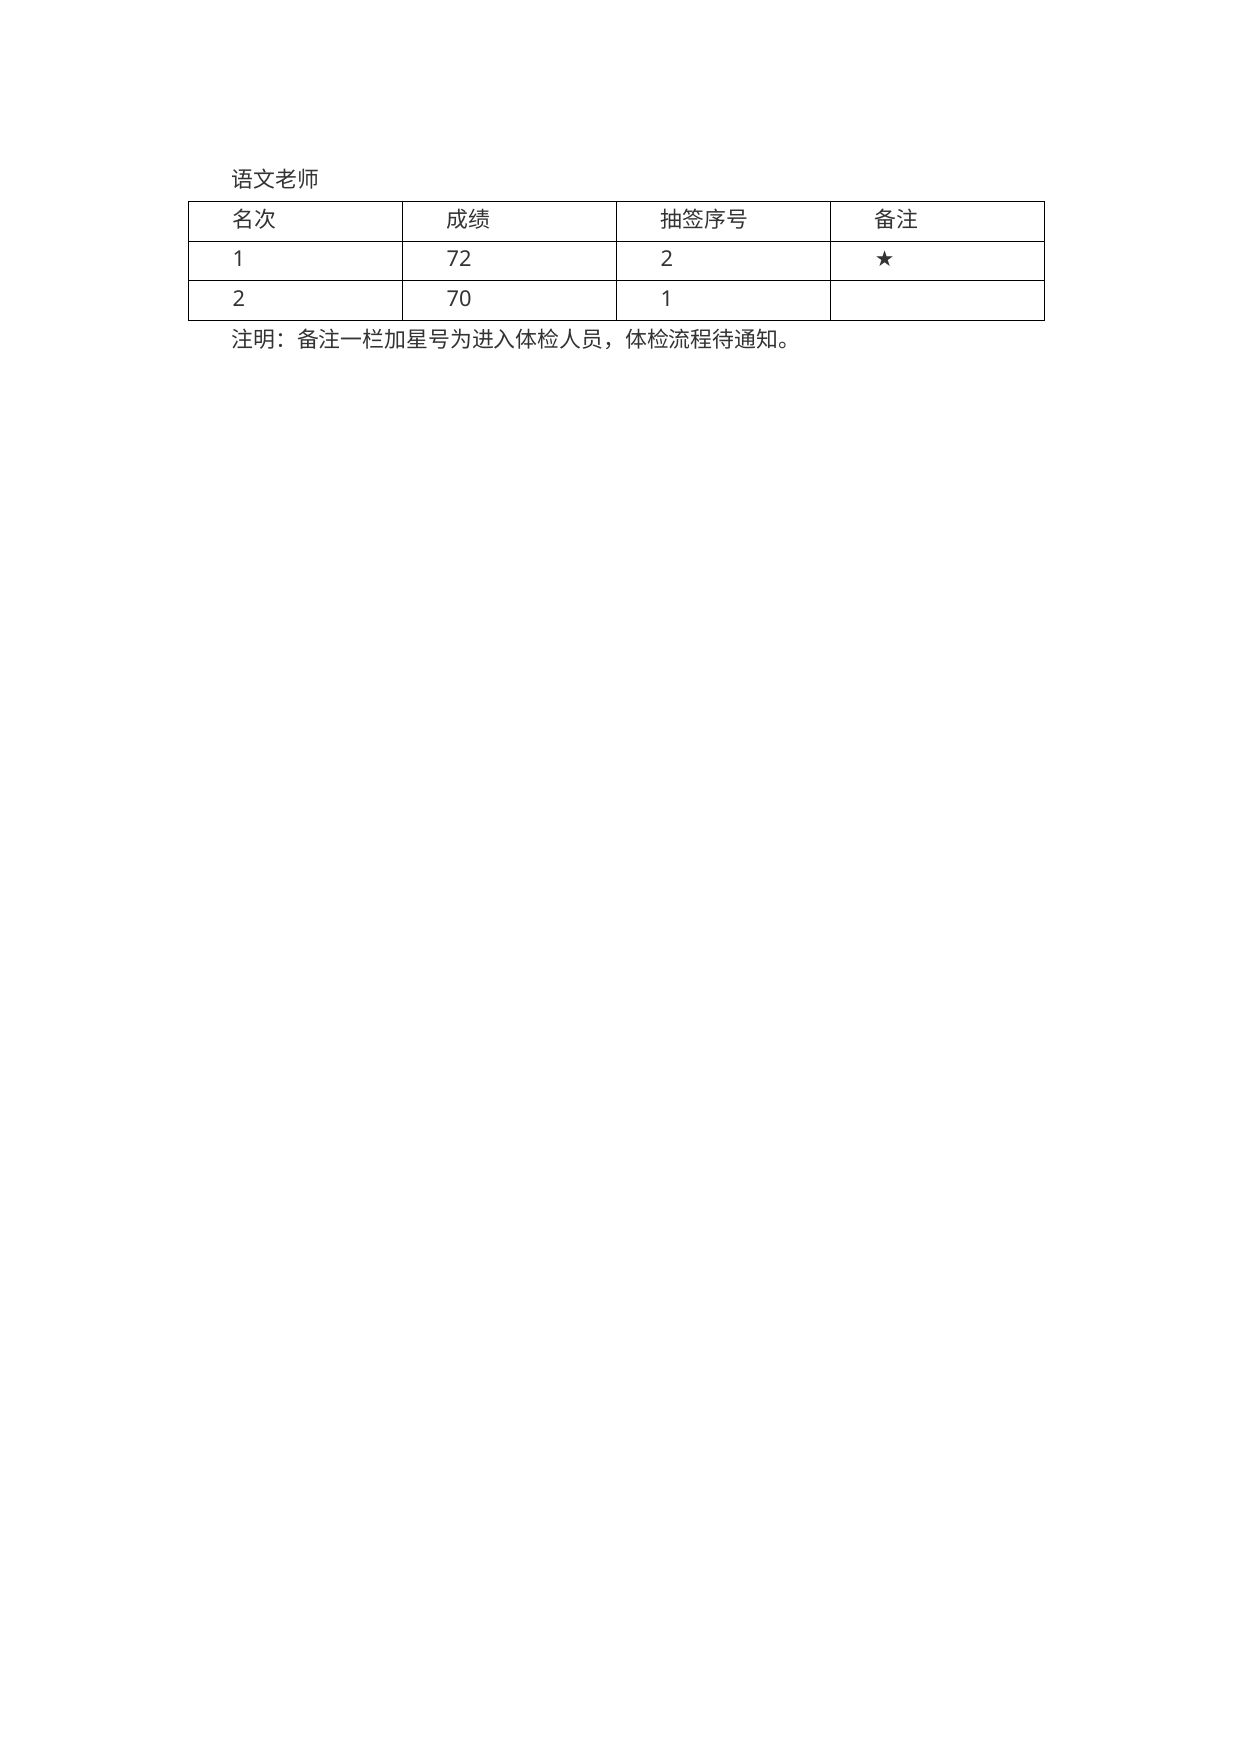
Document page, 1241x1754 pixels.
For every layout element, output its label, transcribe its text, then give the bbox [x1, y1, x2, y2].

table_header 抽签序号 [617, 202, 830, 241]
table_cell [831, 281, 1044, 320]
table_header 成绩 [403, 202, 616, 241]
table_cell 72 [403, 242, 616, 280]
table_cell 2 [617, 242, 830, 280]
text 注明：备注一栏加星号为进入体检人员，体检流程待通知。 [187, 321, 1053, 354]
text 语文老师 [187, 162, 1053, 194]
table_header 名次 [189, 202, 402, 241]
table_cell 70 [403, 281, 616, 320]
table_cell 1 [189, 242, 402, 280]
table_cell ★ [831, 242, 1044, 280]
table_cell 2 [189, 281, 402, 320]
table_cell 1 [617, 281, 830, 320]
table_header 备注 [831, 202, 1044, 241]
